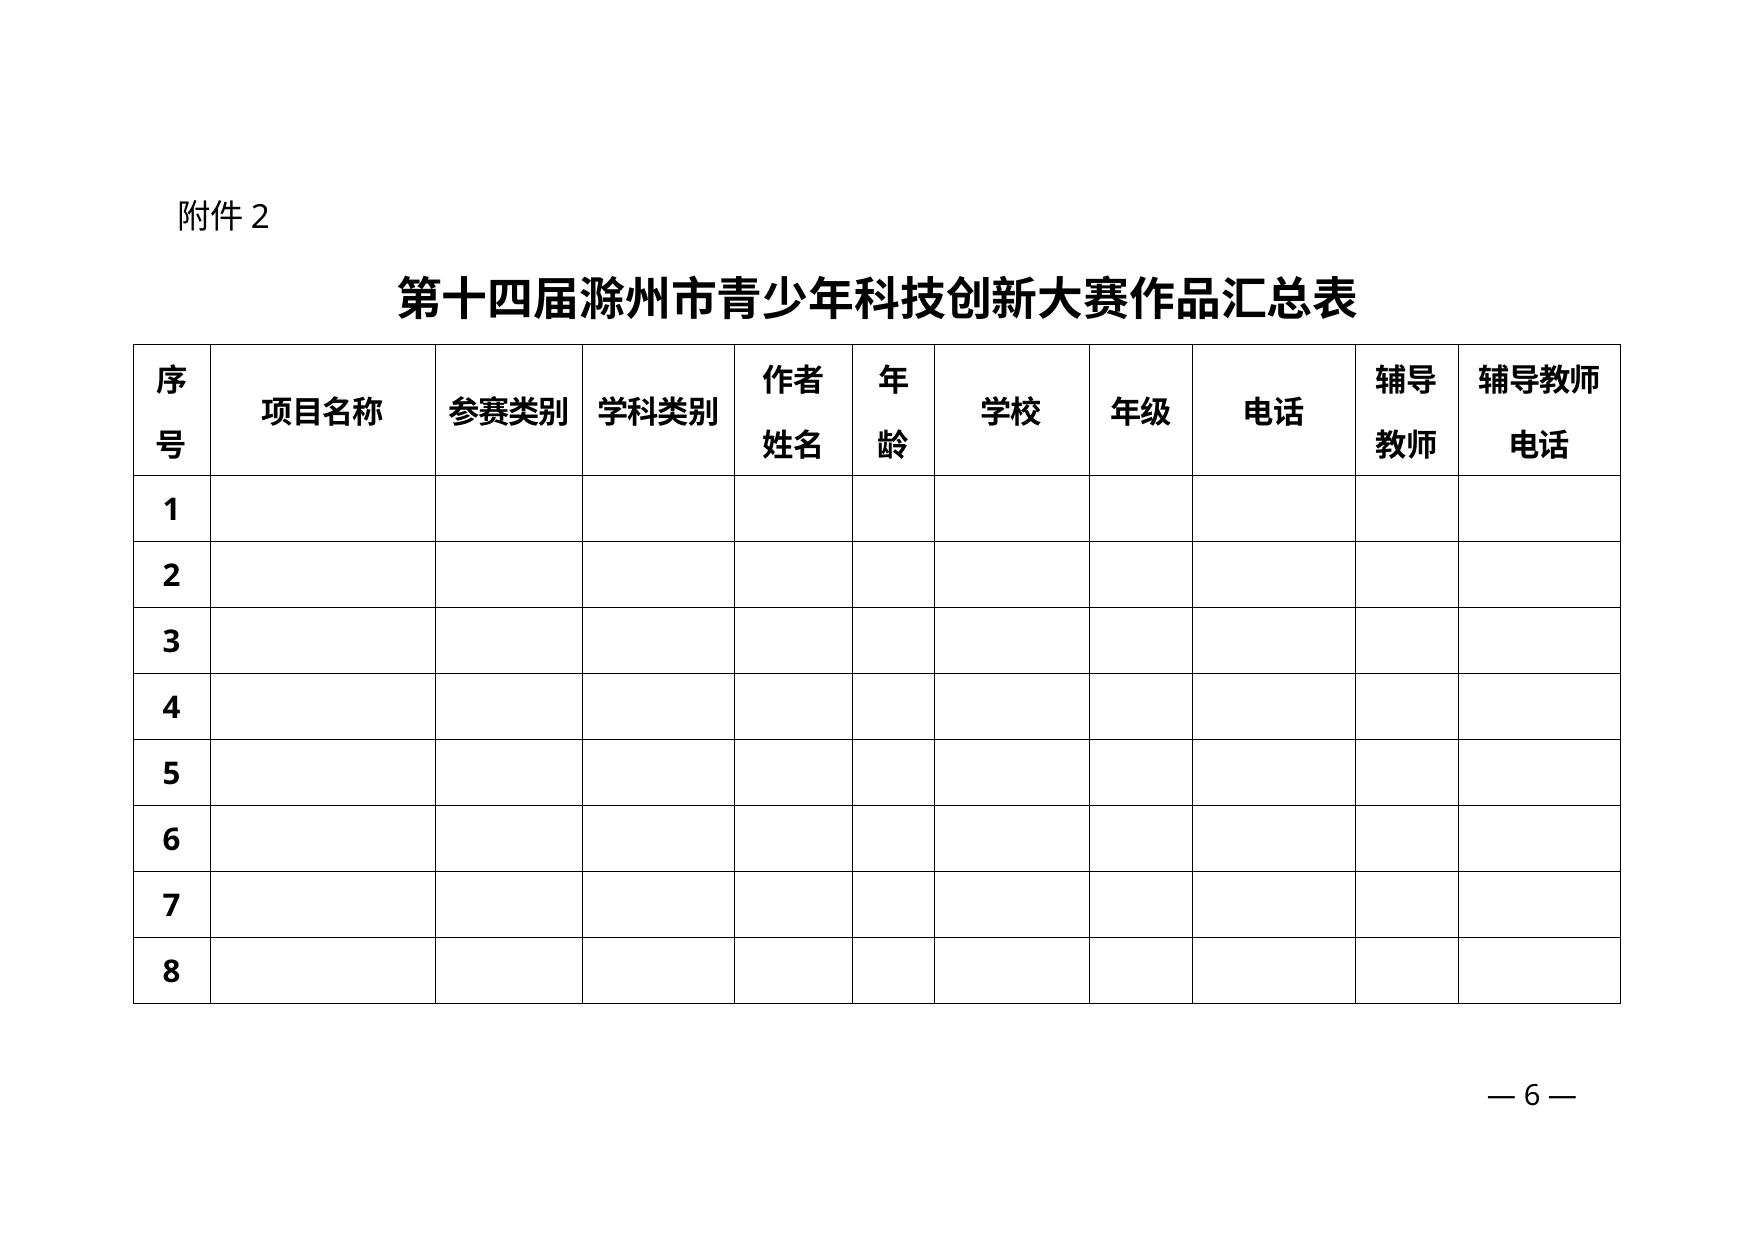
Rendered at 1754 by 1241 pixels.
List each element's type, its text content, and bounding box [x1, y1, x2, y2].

table_cell [935, 608, 1089, 673]
table_cell [211, 542, 435, 607]
text 第十四届滁州市青少年科技创新大赛作品汇总表 [177, 246, 1577, 344]
table_cell [735, 872, 852, 937]
table_cell [935, 674, 1089, 739]
table_header 项目名称 [211, 345, 435, 475]
text 附件2 [177, 181, 1577, 246]
table_cell [583, 476, 734, 541]
table_cell [583, 542, 734, 607]
table_cell [1459, 938, 1620, 1003]
table_cell [436, 674, 582, 739]
table_cell 3 [134, 608, 210, 673]
table_header 辅导 教师 [1356, 345, 1458, 475]
table_cell [211, 740, 435, 805]
table_header 电话 [1193, 345, 1355, 475]
table_cell [583, 938, 734, 1003]
table_cell [935, 740, 1089, 805]
table_cell [853, 938, 934, 1003]
table_cell [1090, 740, 1192, 805]
table_cell [853, 476, 934, 541]
table_cell [935, 938, 1089, 1003]
table_cell [935, 872, 1089, 937]
table_cell [1459, 542, 1620, 607]
table_cell [583, 806, 734, 871]
table_cell [935, 476, 1089, 541]
table_cell [1193, 938, 1355, 1003]
table_cell 5 [134, 740, 210, 805]
table_cell 1 [134, 476, 210, 541]
table_cell [211, 938, 435, 1003]
table_cell [1356, 938, 1458, 1003]
table_cell [735, 806, 852, 871]
table_cell [735, 938, 852, 1003]
table_cell [1193, 542, 1355, 607]
table_cell [1459, 872, 1620, 937]
table_cell [735, 674, 852, 739]
table_cell [1459, 806, 1620, 871]
table_cell [1356, 476, 1458, 541]
table_cell [1193, 608, 1355, 673]
table_cell 8 [134, 938, 210, 1003]
table_cell [583, 872, 734, 937]
table_cell [1090, 608, 1192, 673]
table_cell [1356, 674, 1458, 739]
table_cell [1090, 938, 1192, 1003]
table_cell [436, 476, 582, 541]
table_cell [1459, 476, 1620, 541]
table_cell [211, 806, 435, 871]
table_cell [436, 872, 582, 937]
table_cell [1459, 740, 1620, 805]
table_cell [853, 740, 934, 805]
table_cell [1090, 476, 1192, 541]
table_cell 2 [134, 542, 210, 607]
table_cell [583, 740, 734, 805]
table_cell [1090, 674, 1192, 739]
table_cell [853, 542, 934, 607]
table_header 年级 [1090, 345, 1192, 475]
table_cell [1193, 740, 1355, 805]
table_cell [735, 740, 852, 805]
table_cell 6 [134, 806, 210, 871]
table_cell [1090, 806, 1192, 871]
table_header 作者 姓名 [735, 345, 852, 475]
table_cell [735, 476, 852, 541]
table_header 辅导教师电话 [1459, 345, 1620, 475]
table_cell [1356, 740, 1458, 805]
table_cell [1090, 872, 1192, 937]
table_header 学校 [935, 345, 1089, 475]
table_cell [1193, 674, 1355, 739]
table_cell [1193, 872, 1355, 937]
table_cell [735, 608, 852, 673]
table_header 年龄 [853, 345, 934, 475]
table_cell [211, 476, 435, 541]
table_cell [436, 542, 582, 607]
table_cell [436, 938, 582, 1003]
table_cell [436, 608, 582, 673]
table_cell [1459, 674, 1620, 739]
table_cell [583, 608, 734, 673]
table_cell [1356, 806, 1458, 871]
table_cell [1459, 608, 1620, 673]
table_cell [436, 806, 582, 871]
table_cell [436, 740, 582, 805]
table_header 参赛类别 [436, 345, 582, 475]
table_cell [1193, 806, 1355, 871]
table_cell [1090, 542, 1192, 607]
table_cell [211, 872, 435, 937]
table_cell [1193, 476, 1355, 541]
table_cell [853, 674, 934, 739]
table_cell [853, 608, 934, 673]
table_cell [853, 872, 934, 937]
table_cell [211, 608, 435, 673]
table_cell [735, 542, 852, 607]
table_cell 4 [134, 674, 210, 739]
table_cell [211, 674, 435, 739]
table_cell [1356, 542, 1458, 607]
table_header 序号 [134, 345, 210, 475]
table_header 学科类别 [583, 345, 734, 475]
table_cell [935, 806, 1089, 871]
table_cell [853, 806, 934, 871]
table_cell [1356, 872, 1458, 937]
table_cell 7 [134, 872, 210, 937]
table_cell [935, 542, 1089, 607]
table_cell [1356, 608, 1458, 673]
table_cell [583, 674, 734, 739]
